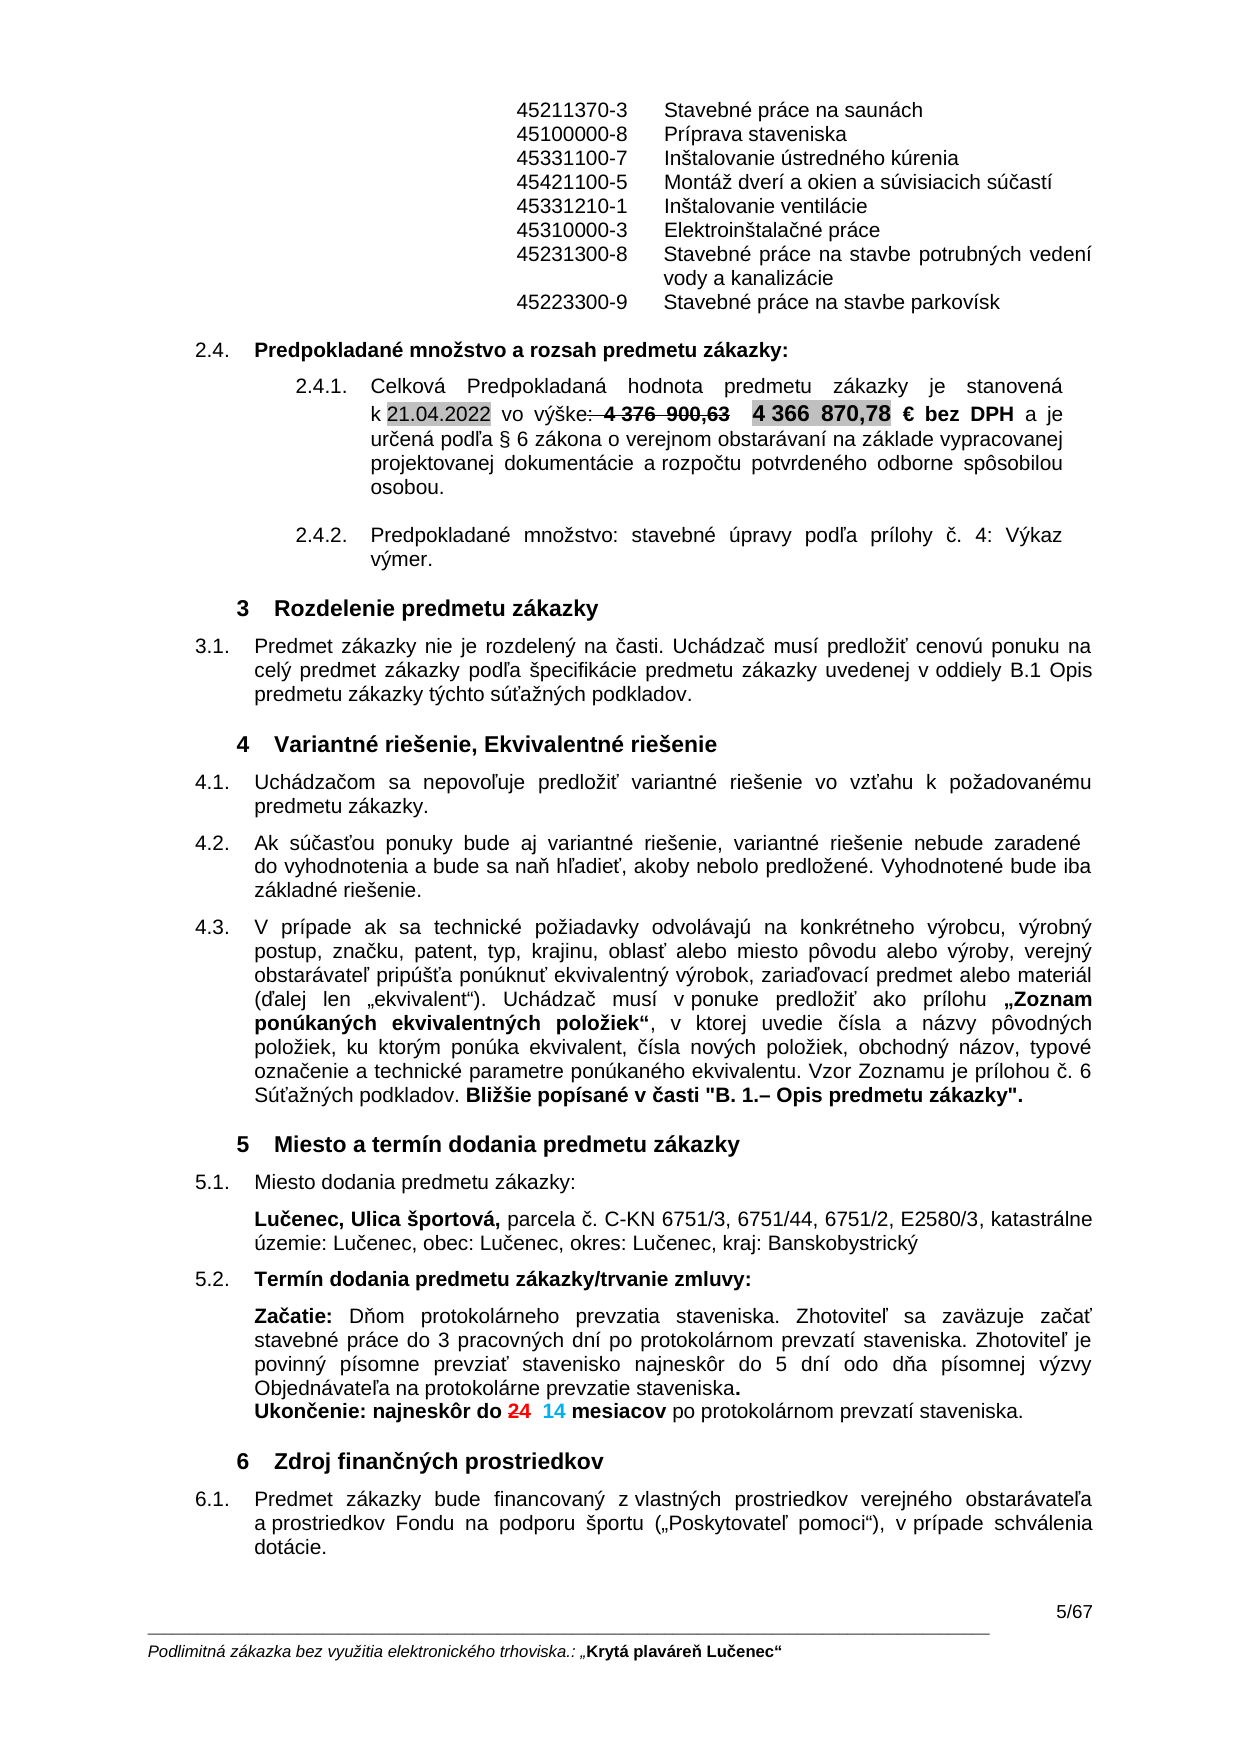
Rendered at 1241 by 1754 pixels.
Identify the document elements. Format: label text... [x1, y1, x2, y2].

list Miesto dodania predmetu zákazky: [195, 1170, 1092, 1194]
text 45223300-9 Stavebné práce na stavbe parkovísk [516, 289, 1092, 313]
text 45211370-3 Stavebné práce na saunách [444, 98, 1092, 122]
text 45310000-3 Elektroinštalačné práce [443, 218, 1092, 242]
text 45421100-5 Montáž dverí a okien a súvisiacich súčastí [443, 170, 1092, 194]
text Ukončenie: najneskôr do 24 14 mesiacov po protokolárnom prevzatí staveniska. [254, 1399, 1092, 1423]
subtitle Zdroj finančných prostriedkov [236, 1448, 1092, 1475]
text 45231300-8 Stavebné práce na stavbe potrubných vedení vody a kanalizácie [516, 242, 1092, 289]
list Celková Predpokladaná hodnota predmetu zákazky je stanovená k 21.04.2022 vo výške: 4 376 900,63 4 366 870,78 € bez DPH a je určená podľa § 6 zákona o verejnom obstarávaní na základe vypracovanej projektovanej dokumentácie a rozpočtu potvrdeného odborne spôsobilou osobou. [295, 374, 1063, 498]
list Ak súčasťou ponuky bude aj variantné riešenie, variantné riešenie nebude zaradené do vyhodnotenia a bude sa naň hľadieť, akoby nebolo predložené. Vyhodnotené bude iba základné riešenie. [195, 830, 1092, 902]
list Uchádzačom sa nepovoľuje predložiť variantné riešenie vo vzťahu k požadovanému predmetu zákazky. [195, 770, 1092, 818]
list Predmet zákazky nie je rozdelený na časti. Uchádzač musí predložiť cenovú ponuku na celý predmet zákazky podľa špecifikácie predmetu zákazky uvedenej v oddiely B.1 Opis predmetu zákazky týchto súťažných podkladov. [195, 634, 1092, 706]
text Začatie: Dňom protokolárneho prevzatia staveniska. Zhotoviteľ sa zaväzuje začať stavebné práce do 3 pracovných dní po protokolárnom prevzatí staveniska. Zhotoviteľ je povinný písomne prevziať stavenisko najneskôr do 5 dní odo dňa písomnej výzvy Objednávateľa na protokolárne prevzatie staveniska. [254, 1303, 1092, 1399]
subtitle Variantné riešenie, Ekvivalentné riešenie [236, 731, 1092, 757]
list Termín dodania predmetu zákazky/trvanie zmluvy: [195, 1267, 1092, 1291]
text 45331100-7 Inštalovanie ústredného kúrenia [443, 146, 1092, 170]
text 45331210-1 Inštalovanie ventilácie [223, 194, 1092, 218]
list Predpokladané množstvo: stavebné úpravy podľa prílohy č. 4: Výkaz výmer. [295, 522, 1063, 570]
list Predpokladané množstvo a rozsah predmetu zákazky: [195, 337, 1092, 361]
text 45100000-8 Príprava staveniska [443, 122, 1092, 146]
subtitle Rozdelenie predmetu zákazky [236, 595, 1092, 622]
subtitle Miesto a termín dodania predmetu zákazky [236, 1131, 1092, 1158]
list V prípade ak sa technické požiadavky odvolávajú na konkrétneho výrobcu, výrobný postup, značku, patent, typ, krajinu, oblasť alebo miesto pôvodu alebo výroby, verejný obstarávateľ pripúšťa ponúknuť ekvivalentný výrobok, zariaďovací predmet alebo materiál (ďalej len „ekvivalent“). Uchádzač musí v ponuke predložiť ako prílohu „Zoznam ponúkaných ekvivalentných položiek“, v ktorej uvedie čísla a názvy pôvodných položiek, ku ktorým ponúka ekvivalent, čísla nových položiek, obchodný názov, typové označenie a technické parametre ponúkaného ekvivalentu. Vzor Zoznamu je prílohou č. 6 Súťažných podkladov. Bližšie popísané v časti "B. 1.– Opis predmetu zákazky". [195, 915, 1092, 1106]
list Predmet zákazky bude financovaný z vlastných prostriedkov verejného obstarávateľa a prostriedkov Fondu na podporu športu („Poskytovateľ pomoci“), v prípade schválenia dotácie. [195, 1487, 1092, 1559]
